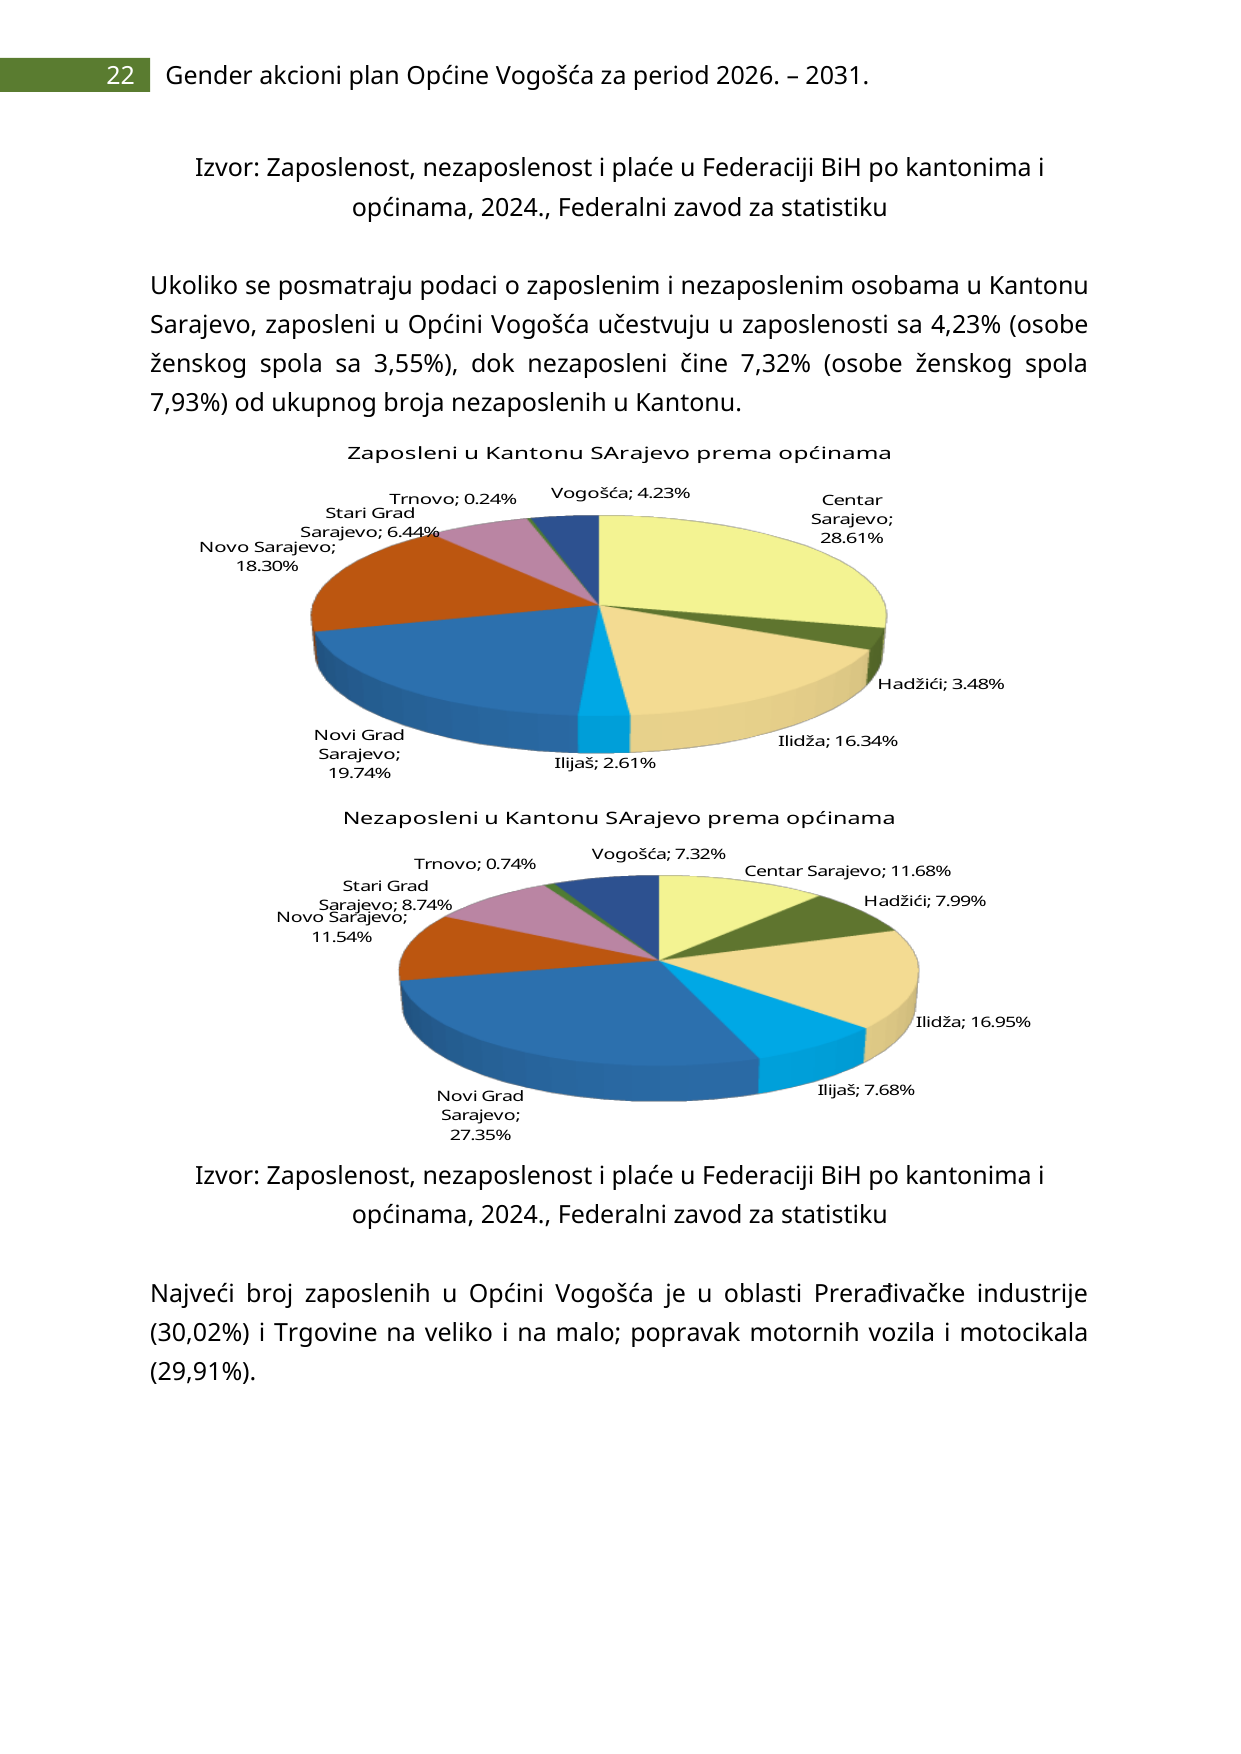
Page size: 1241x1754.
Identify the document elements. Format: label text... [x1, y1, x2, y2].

text Izvor: Zaposlenost, nezaposlenost i plaće u Federaciji BiH po kantonima i općinama, 2024., Federalni zavod za statistiku [150, 1158, 1090, 1231]
text Ukoliko se posmatraju podaci o zaposlenim i nezaposlenim osobama u Kantonu Sarajevo, zaposleni u Općini Vogošća učestvuju u zaposlenosti sa 4,23% (osobe ženskog spola sa 3,55%), dok nezaposleni čine 7,32% (osobe ženskog spola 7,93%) od ukupnog broja nezaposlenih u Kantonu. [150, 267, 1090, 419]
text Najveći broj zaposlenih u Općini Vogošća je u oblasti Prerađivačke industrije (30,02%) i Trgovine na veliko i na malo; popravak motornih vozila i motocikala (29,91%). [150, 1275, 1090, 1388]
text Izvor: Zaposlenost, nezaposlenost i plaće u Federaciji BiH po kantonima i općinama, 2024., Federalni zavod za statistiku [150, 150, 1090, 223]
